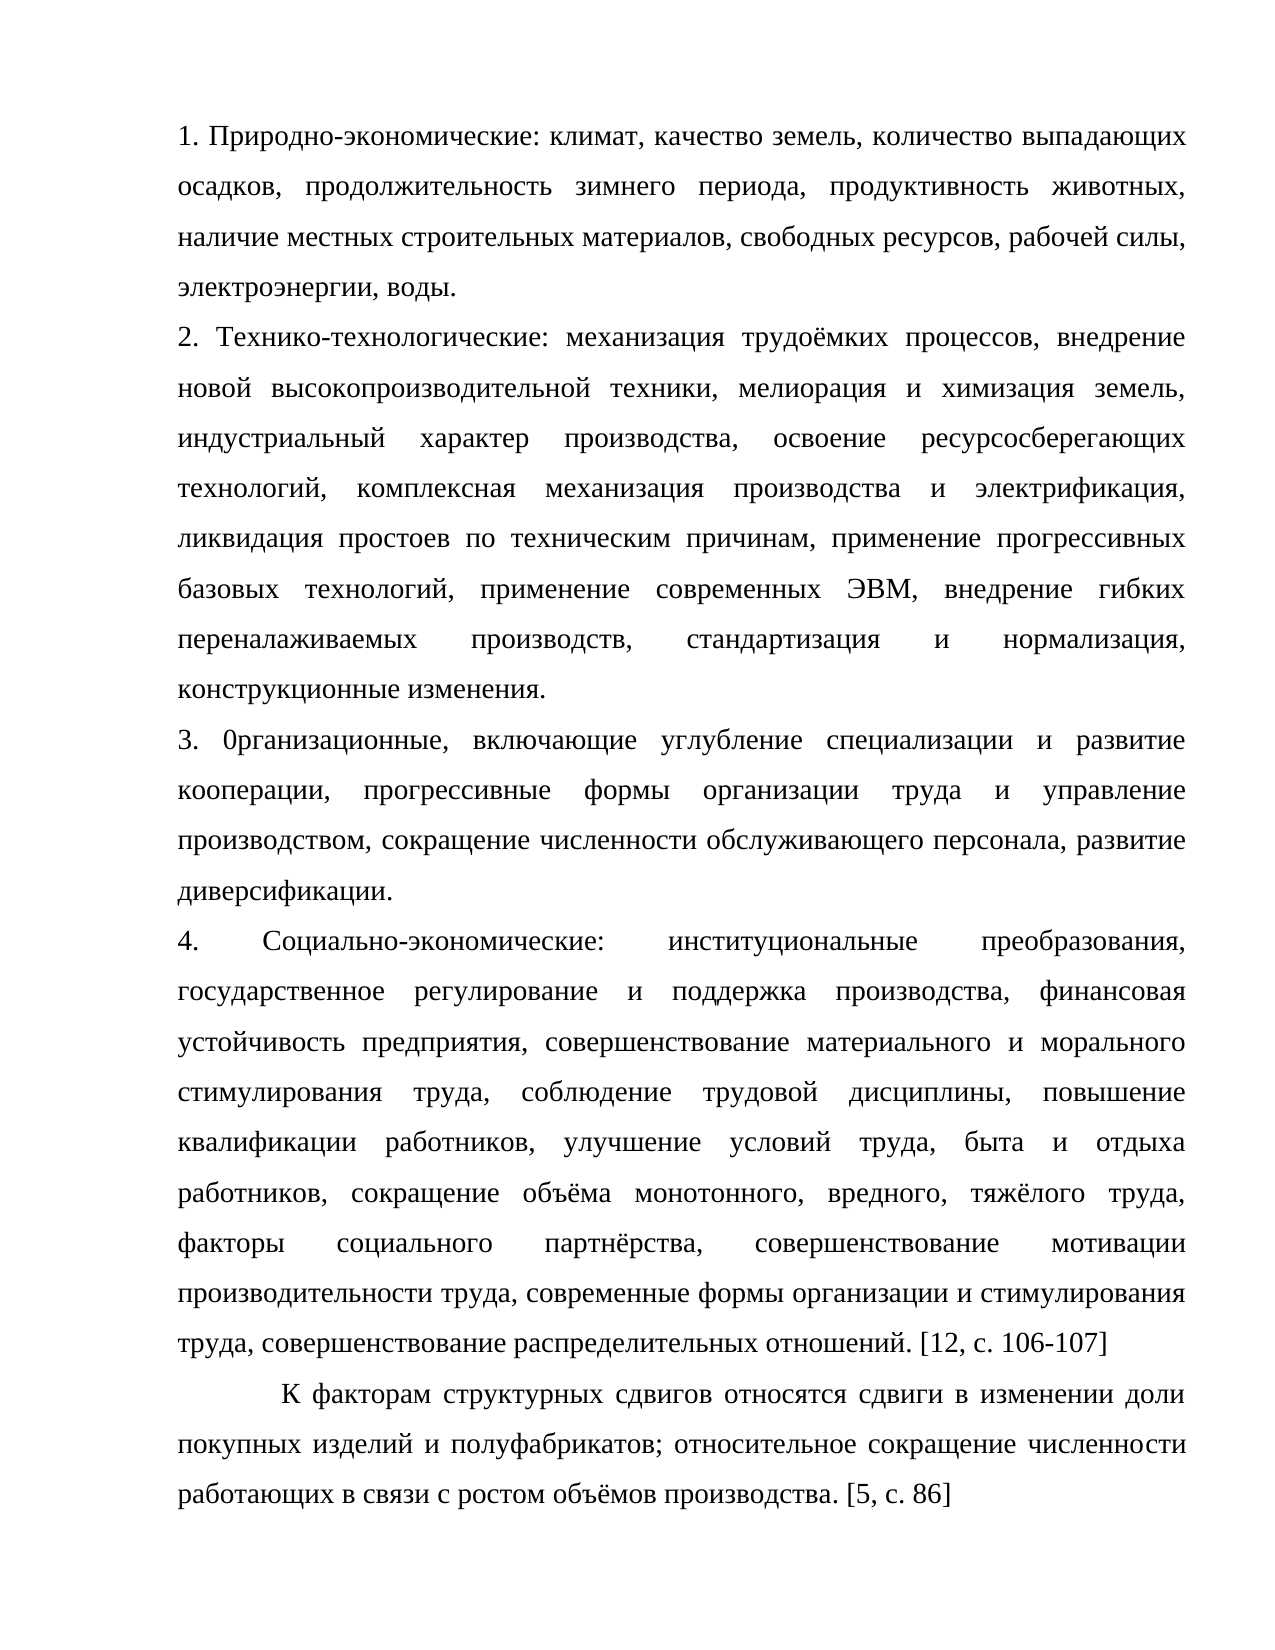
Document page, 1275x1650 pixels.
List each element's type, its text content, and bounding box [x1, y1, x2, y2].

text 4. Социально-экономические: институциональные преобразования, государственное регулирование и поддержка производства, финансовая устойчивость предприятия, совершенствование материального и морального стимулирования труда, соблюдение трудовой дисциплины, повышение квалификации работников, улучшение условий труда, быта и отдыха работников, сокращение объёма монотонного, вредного, тяжёлого труда, факторы социального партнёрства, совершенствование мотивации производительности труда, современные формы организации и стимулирования труда, совершенствование распределительных отношений. [12, с. 106-107] [177, 923, 1186, 1359]
text К факторам структурных сдвигов относятся сдвиги в изменении доли покупных изделий и полуфабрикатов; относительное сокращение численности работающих в связи с ростом объёмов производства. [5, с. 86] [177, 1376, 1186, 1510]
text 2. Технико-технологические: механизация трудоёмких процессов, внедрение новой высокопроизводительной техники, мелиорация и химизация земель, индустриальный характер производства, освоение ресурсосберегающих технологий, комплексная механизация производства и электрификация, ликвидация простоев по техническим причинам, применение прогрессивных базовых технологий, применение современных ЭВМ, внедрение гибких переналаживаемых производств, стандартизация и нормализация, конструкционные изменения. [177, 319, 1186, 705]
text 3. 0рганизационные, включающие углубление специализации и развитие кооперации, прогрессивные формы организации труда и управление производством, сокращение численности обслуживающего персонала, развитие диверсификации. [177, 722, 1186, 906]
text 1. Природно-экономические: климат, качество земель, количество выпадающих осадков, продолжительность зимнего периода, продуктивность животных, наличие местных строительных материалов, свободных ресурсов, рабочей силы, электроэнергии, воды. [177, 118, 1186, 303]
